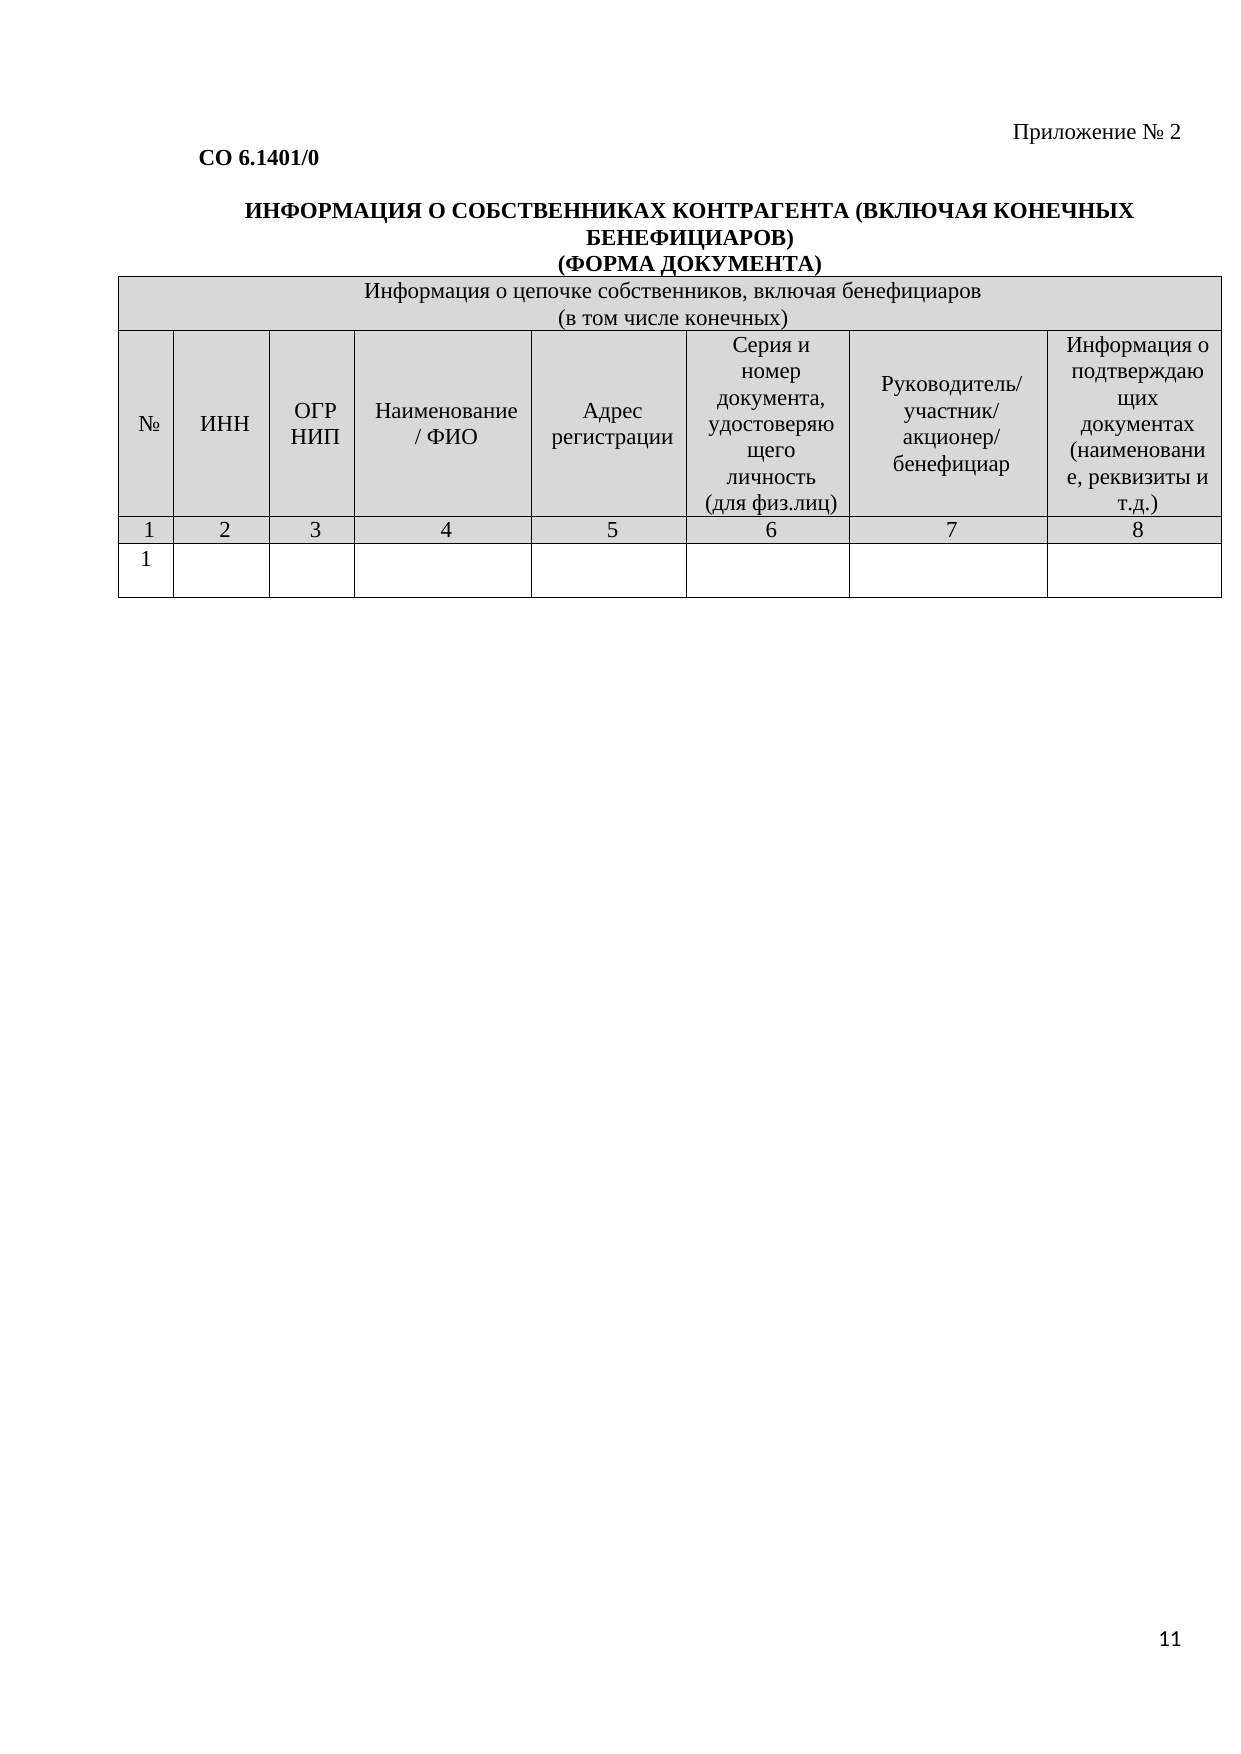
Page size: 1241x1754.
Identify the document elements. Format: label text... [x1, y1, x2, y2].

table_cell Серия и номер документа, удостоверяющего личность (для физ.лиц) [687, 331, 849, 516]
table_cell [1048, 544, 1221, 597]
table_cell ИНН [174, 331, 269, 516]
table_cell 3 [270, 517, 354, 543]
table_cell 8 [1048, 517, 1221, 543]
table_cell [687, 544, 849, 597]
table_cell 6 [687, 517, 849, 543]
table_cell Информация о подтверждающих документах (наименование, реквизиты и т.д.) [1048, 331, 1221, 516]
text Приложение № 2 [198, 118, 1181, 144]
table_cell [355, 544, 531, 597]
table_cell 5 [532, 517, 686, 543]
table_cell Наименование / ФИО [355, 331, 531, 516]
table_cell 2 [174, 517, 269, 543]
table_cell 1 [119, 544, 173, 597]
text СО 6.1401/0 [198, 144, 1181, 171]
text (ФОРМА ДОКУМЕНТА) [198, 250, 1181, 276]
table_cell [270, 544, 354, 597]
table_cell [174, 544, 269, 597]
table_cell [532, 544, 686, 597]
table_header Информация о цепочке собственников, включая бенефициаров (в том числе конечных) [119, 277, 1221, 330]
table_cell [850, 544, 1047, 597]
table_cell 7 [850, 517, 1047, 543]
table_cell 1 [119, 517, 173, 543]
table_cell № [119, 331, 173, 516]
table_cell Руководитель/участник/акционер/бенефициар [850, 331, 1047, 516]
table_cell 4 [355, 517, 531, 543]
text Информация о собственниках контрагента (включая конечных бенефициаров) [198, 197, 1181, 250]
table_cell ОГРНИП [270, 331, 354, 516]
table_cell Адрес регистрации [532, 331, 686, 516]
